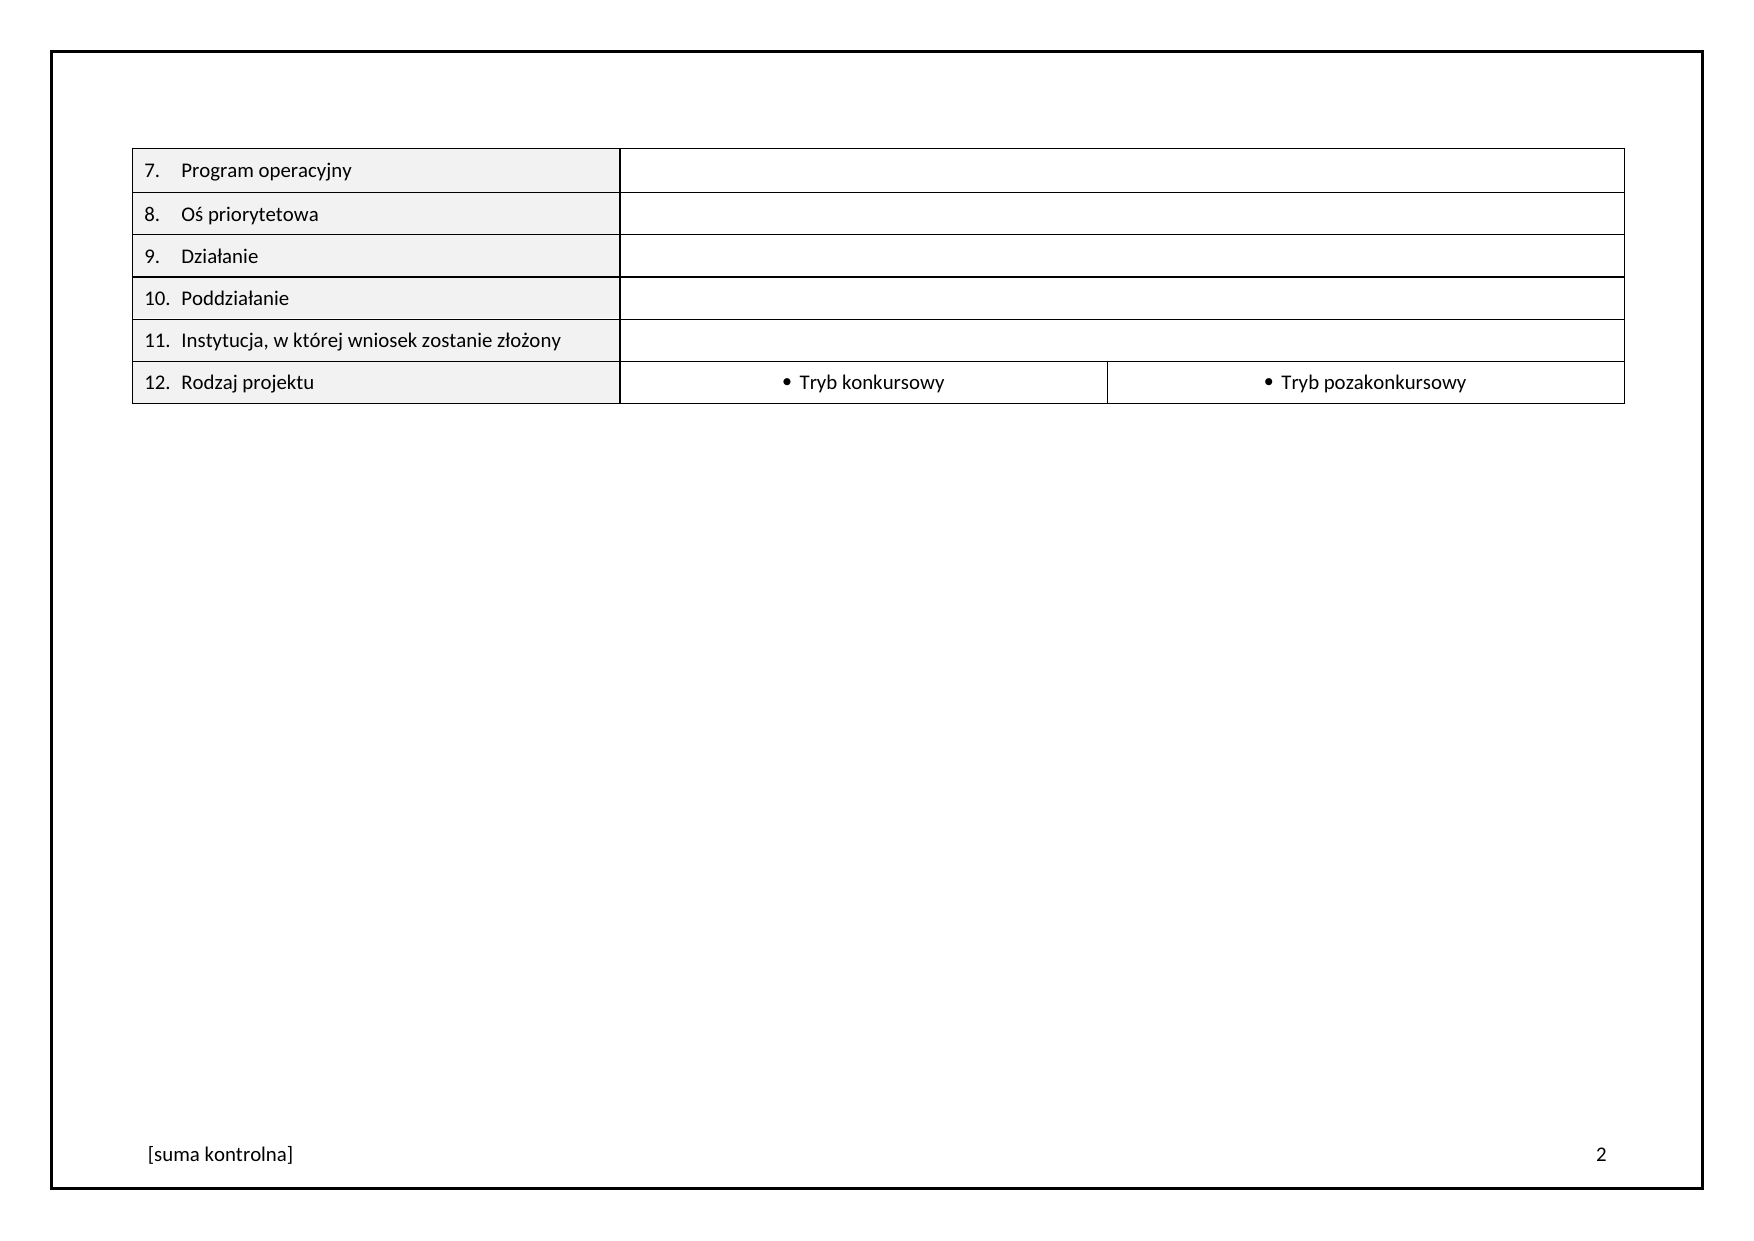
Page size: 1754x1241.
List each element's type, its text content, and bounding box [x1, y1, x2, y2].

table_cell Tryb konkursowy [621, 362, 1107, 403]
table_cell [621, 235, 1624, 276]
table_cell Działanie [133, 235, 619, 276]
table_cell Instytucja, w której wniosek zostanie złożony [133, 320, 619, 361]
table_cell Oś priorytetowa [133, 193, 619, 234]
table_cell Program operacyjny [133, 149, 619, 192]
table_cell [621, 278, 1624, 318]
table_cell [621, 149, 1624, 192]
table_cell [621, 320, 1624, 361]
table_cell [621, 193, 1624, 234]
table_cell Tryb pozakonkursowy [1108, 362, 1624, 403]
table_cell Poddziałanie [133, 278, 619, 318]
table_cell Rodzaj projektu [133, 362, 619, 403]
